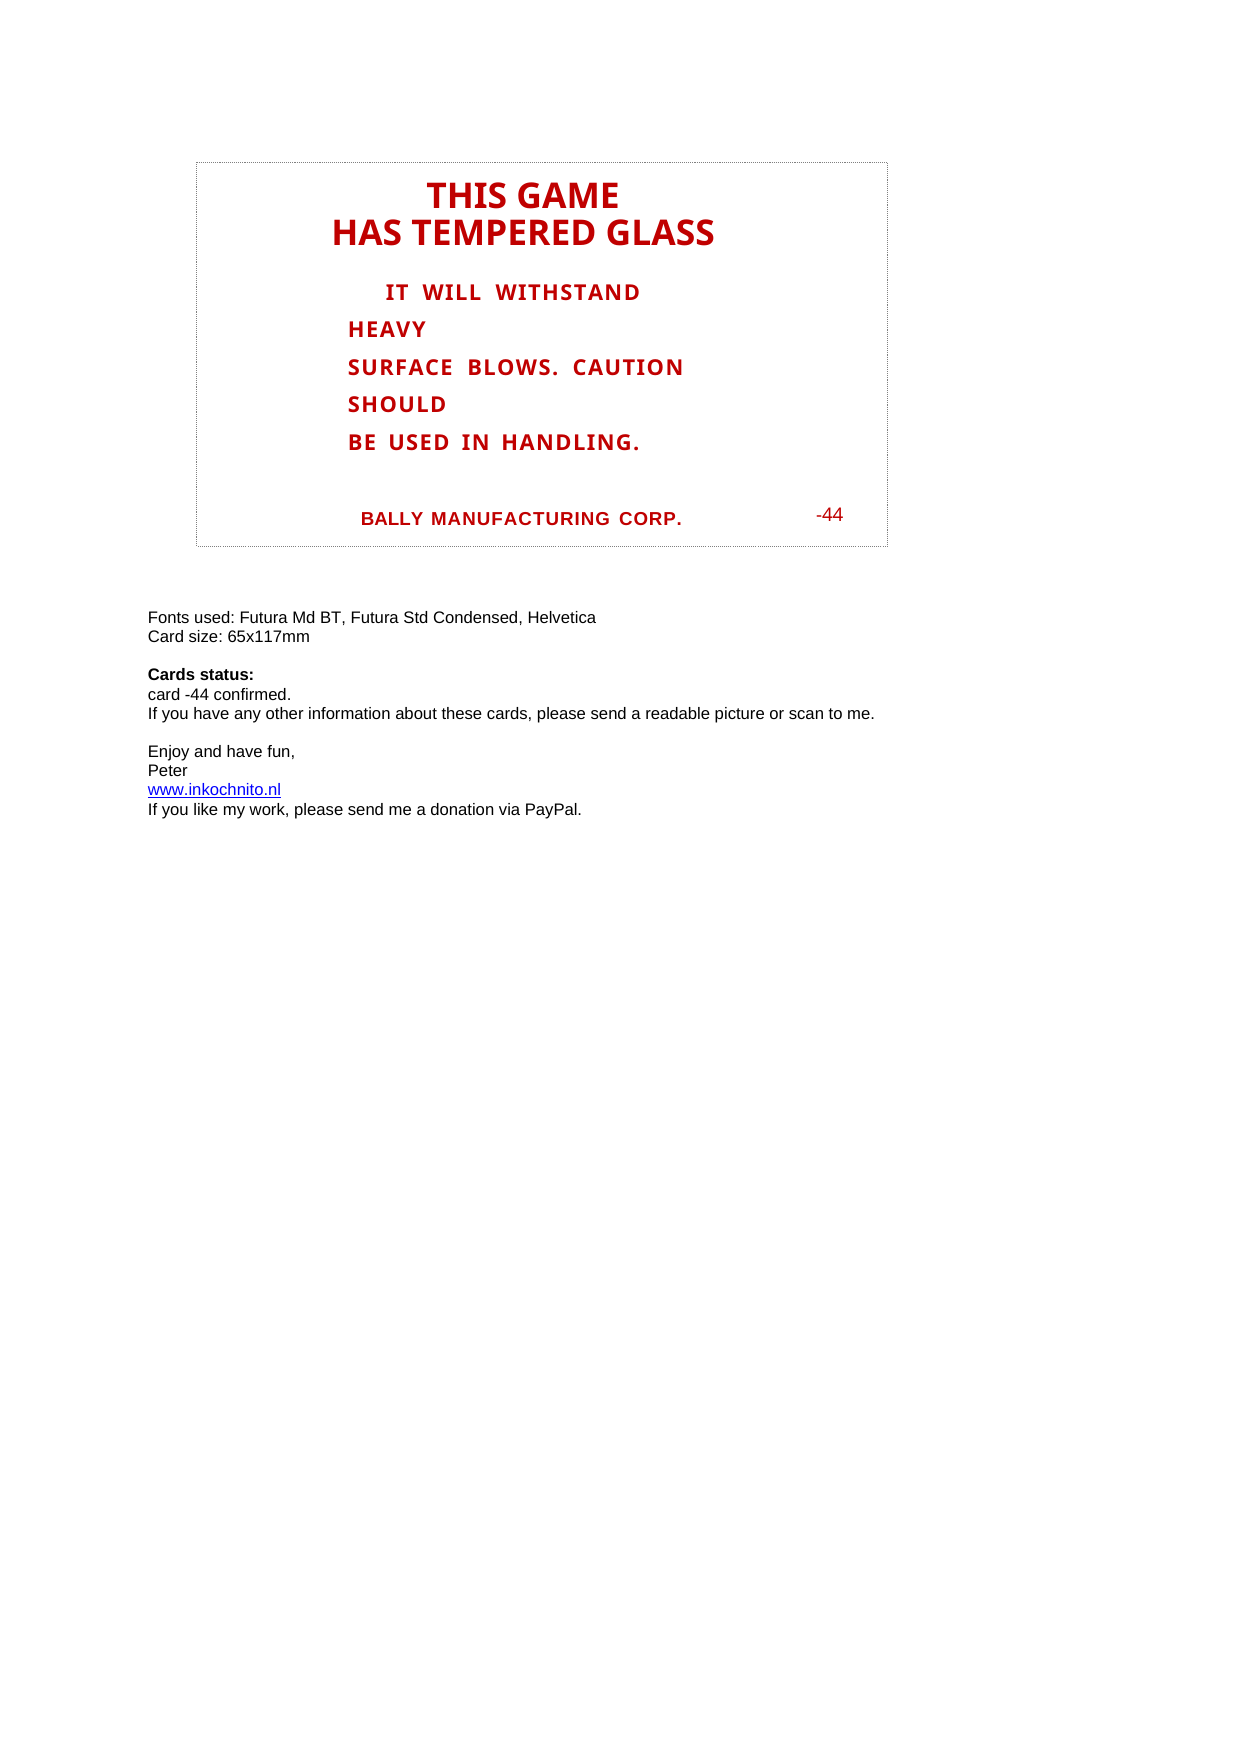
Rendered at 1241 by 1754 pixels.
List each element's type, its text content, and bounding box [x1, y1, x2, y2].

text If you have any other information about these cards, please send a readable picture or scan to me. [148, 703, 1093, 723]
text Fonts used: Futura Md BT, Futura Std Condensed, Helvetica [148, 608, 1093, 627]
text If you like my work, please send me a donation via PayPal. [148, 799, 1093, 818]
text Enjoy and have fun, [148, 742, 1093, 761]
text Peter [148, 761, 1093, 780]
text Cards status: [148, 665, 1093, 684]
text www.inkochnito.nl [148, 780, 1093, 799]
text Card size: 65x117mm [148, 627, 1093, 646]
text card -44 confirmed. [148, 684, 1093, 703]
